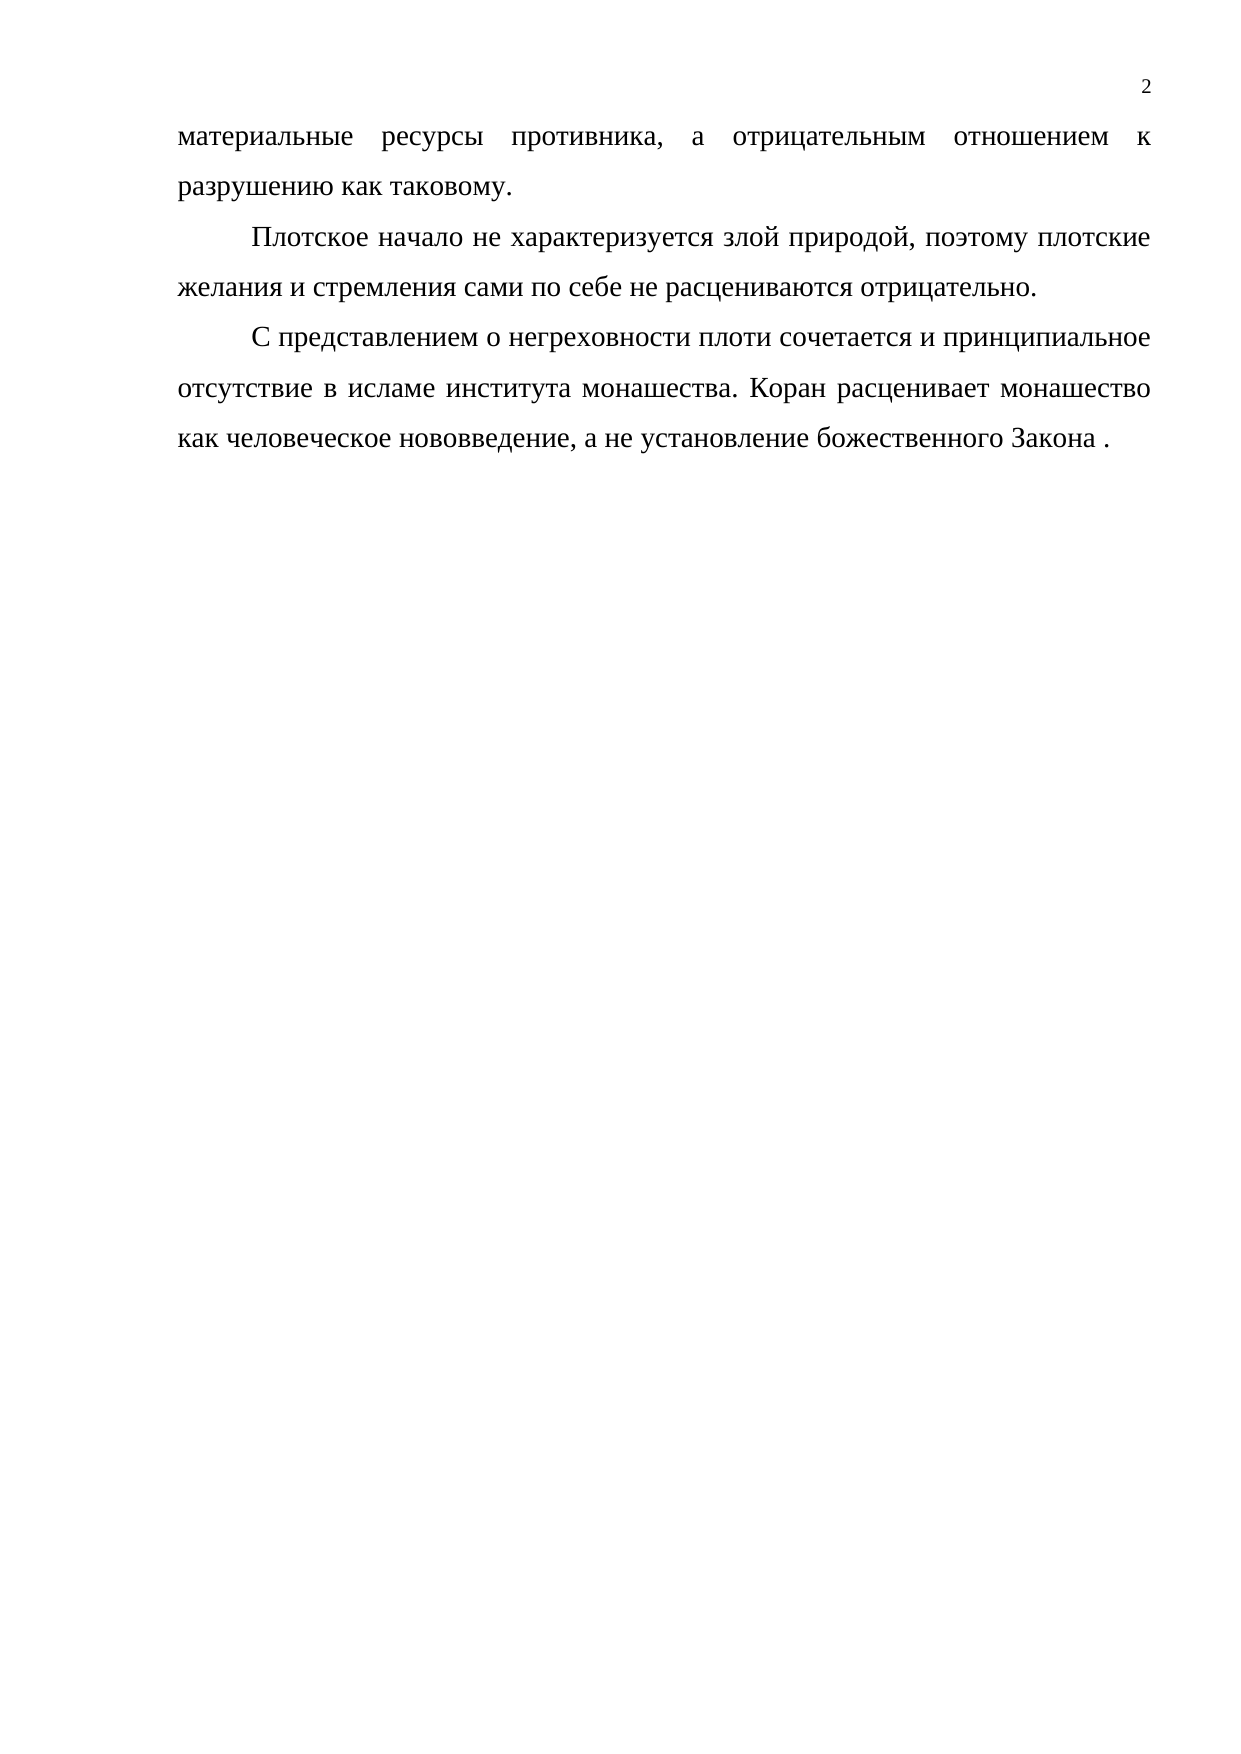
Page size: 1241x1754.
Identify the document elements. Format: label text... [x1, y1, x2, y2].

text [177, 118, 1152, 202]
text Плотское начало не характеризуется злой природой, поэтому плотские желания и стремления сами по себе не расцениваются отрицательно. [177, 219, 1152, 303]
text С представлением о негреховности плоти сочетается и принципиальное отсутствие в исламе института монашества. Коран расценивает монашество как человеческое нововведение, а не установление божественного Закона . [177, 319, 1152, 453]
